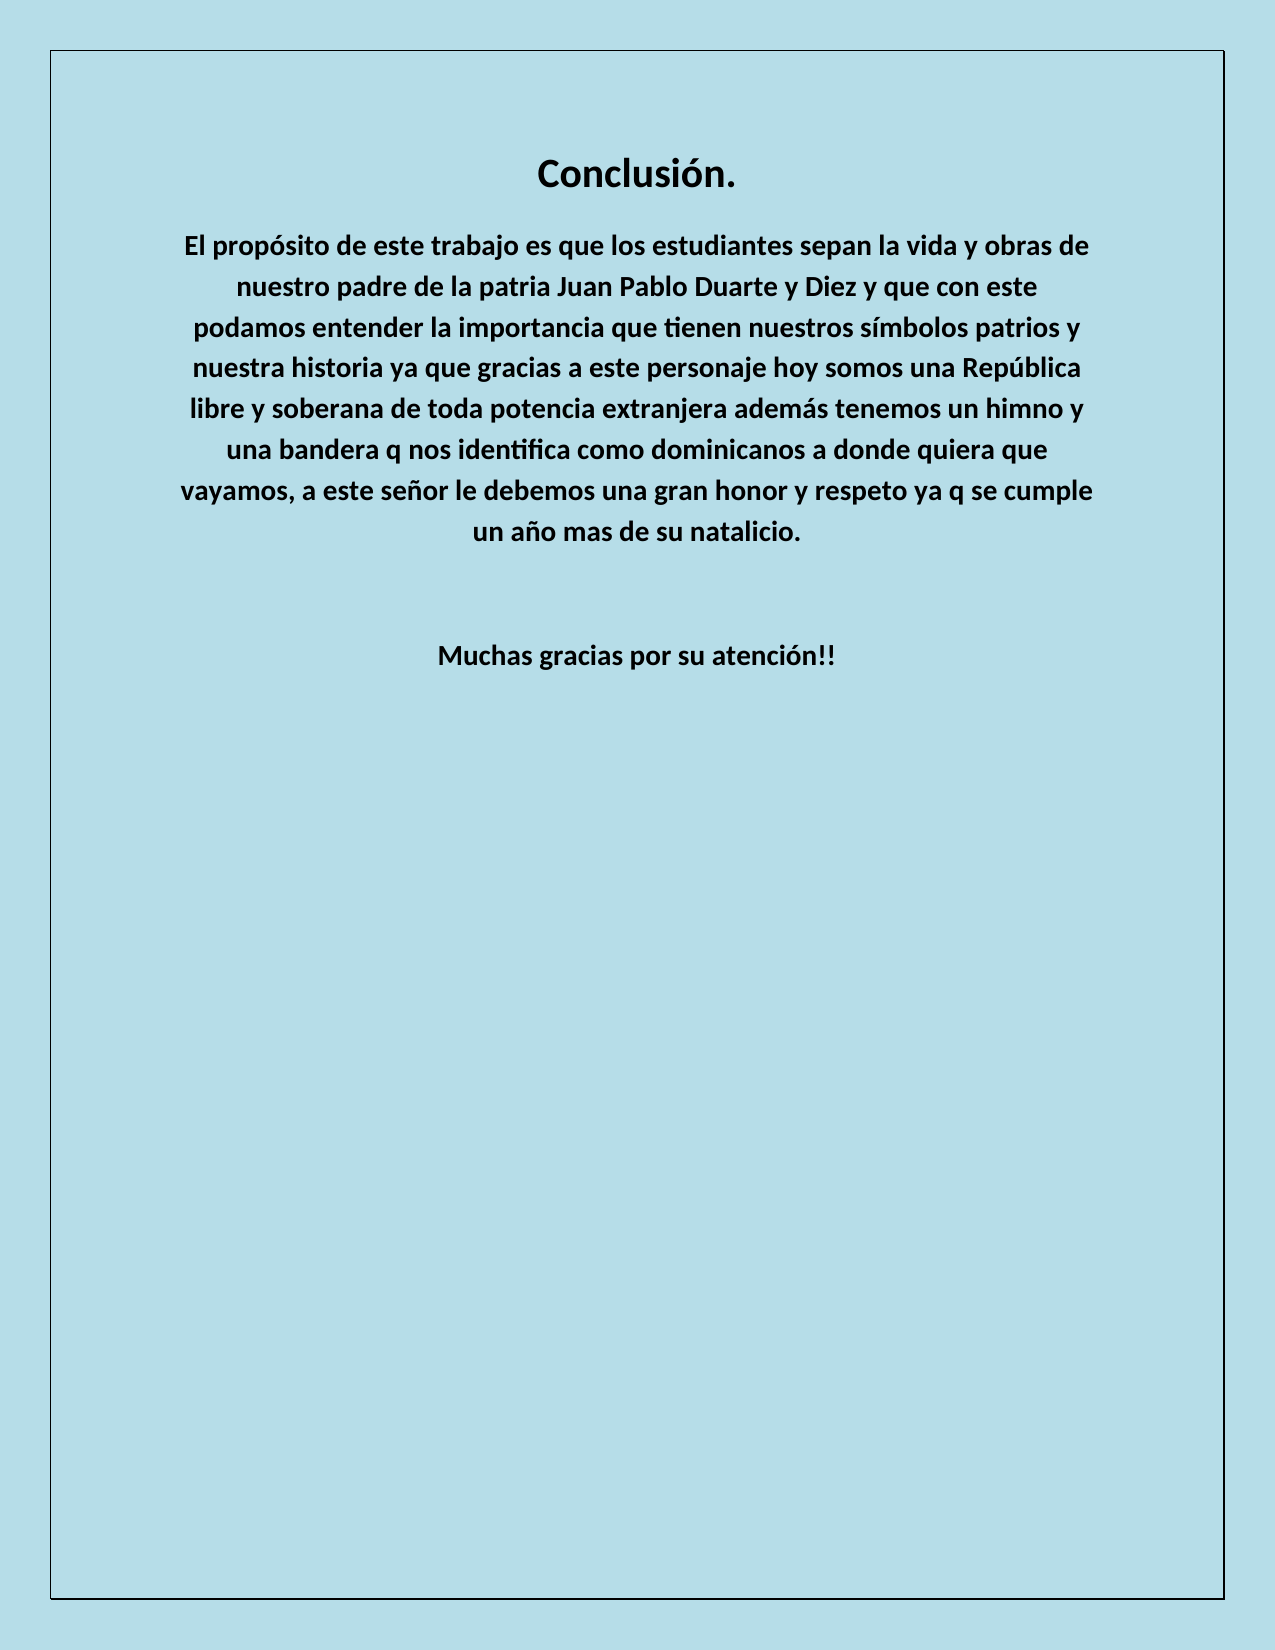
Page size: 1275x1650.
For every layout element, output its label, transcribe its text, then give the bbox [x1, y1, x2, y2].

text El propósito de este trabajo es que los estudiantes sepan la vida y obras de nuestro padre de la patria Juan Pablo Duarte y Diez y que con este podamos entender la importancia que tienen nuestros símbolos patrios y nuestra historia ya que gracias a este personaje hoy somos una República libre y soberana de toda potencia extranjera además tenemos un himno y una bandera q nos identifica como dominicanos a donde quiera que vayamos, a este señor le debemos una gran honor y respeto ya q se cumple un año mas de su natalicio. [177, 227, 1097, 549]
text Conclusión. [177, 147, 1097, 198]
text Muchas gracias por su atención!! [177, 637, 1097, 672]
